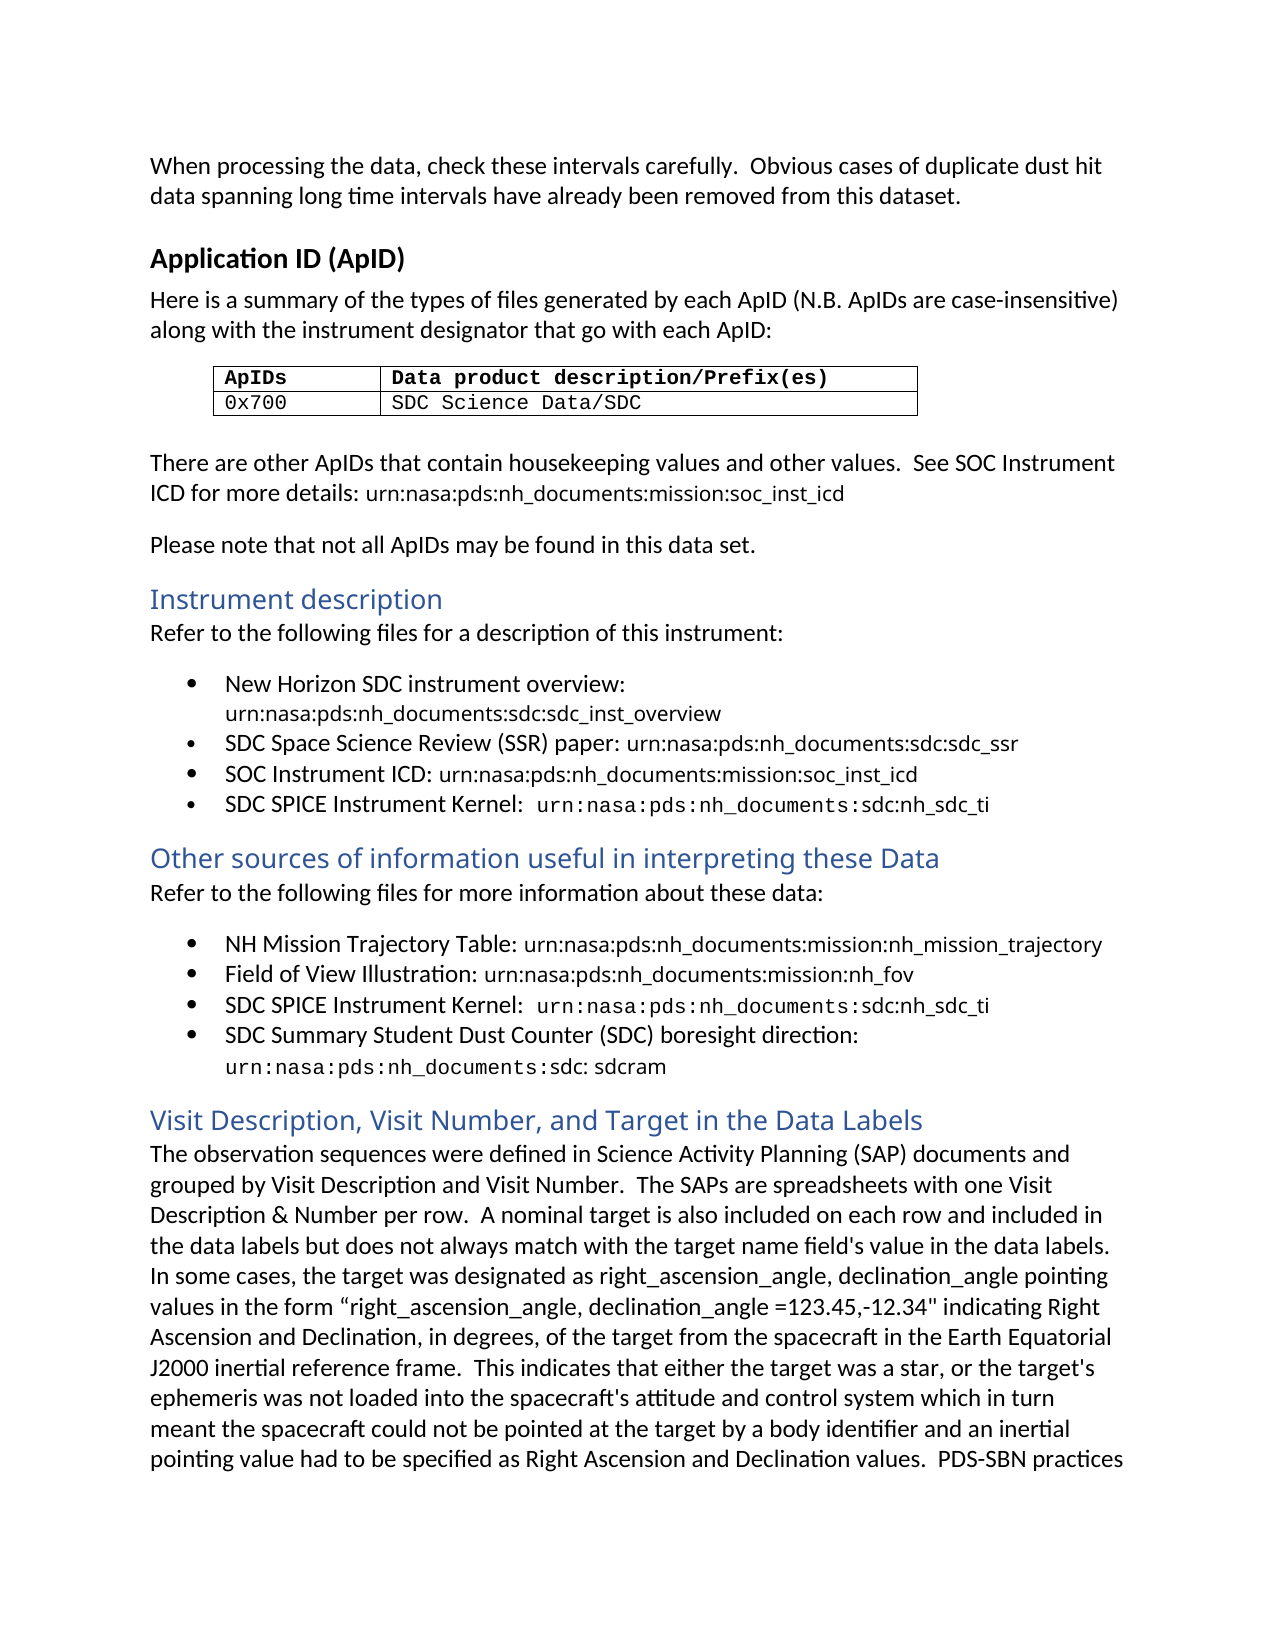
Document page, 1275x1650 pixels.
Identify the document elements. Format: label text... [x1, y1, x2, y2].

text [150, 150, 1125, 211]
table_cell 0x700 [214, 392, 380, 415]
text Refer to the following files for more information about these data: [150, 877, 1125, 907]
list SDC SPICE Instrument Kernel: urn:nasa:pds:nh_documents:sdc:nh_sdc_ti [187, 989, 1125, 1019]
text Please note that not all ApIDs may be found in this data set. [150, 529, 1125, 559]
text Refer to the following files for a description of this instrument: [150, 617, 1125, 648]
text Here is a summary of the types of files generated by each ApID (N.B. ApIDs are case-insensitive) along with the instrument designator that go with each ApID: [150, 284, 1125, 345]
list NH Mission Trajectory Table: urn:nasa:pds:nh_documents:mission:nh_mission_trajectory [187, 928, 1125, 958]
subtitle Instrument description [150, 580, 1125, 617]
subtitle Other sources of information useful in interpreting these Data [150, 840, 1125, 877]
list SDC Space Science Review (SSR) paper: urn:nasa:pds:nh_documents:sdc:sdc_ssr [187, 727, 1125, 758]
table_cell SDC Science Data/SDC [381, 392, 917, 415]
text There are other ApIDs that contain housekeeping values and other values. See SOC Instrument ICD for more details: urn:nasa:pds:nh_documents:mission:soc_inst_icd [150, 416, 1125, 508]
table_header ApIDs [214, 367, 380, 391]
list Field of View Illustration: urn:nasa:pds:nh_documents:mission:nh_fov [187, 958, 1125, 989]
subtitle Visit Description, Visit Number, and Target in the Data Labels [150, 1101, 1125, 1138]
list New Horizon SDC instrument overview: urn:nasa:pds:nh_documents:sdc:sdc_inst_overview [187, 668, 1125, 727]
table_header Data product description/Prefix(es) [381, 367, 917, 391]
list SDC Summary Student Dust Counter (SDC) boresight direction: urn:nasa:pds:nh_documents:sdc: sdcram [187, 1019, 1125, 1081]
subtitle Application ID (ApID) [150, 240, 1125, 276]
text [150, 1138, 1125, 1474]
list SDC SPICE Instrument Kernel: urn:nasa:pds:nh_documents:sdc:nh_sdc_ti [187, 788, 1125, 819]
list SOC Instrument ICD: urn:nasa:pds:nh_documents:mission:soc_inst_icd [187, 758, 1125, 788]
